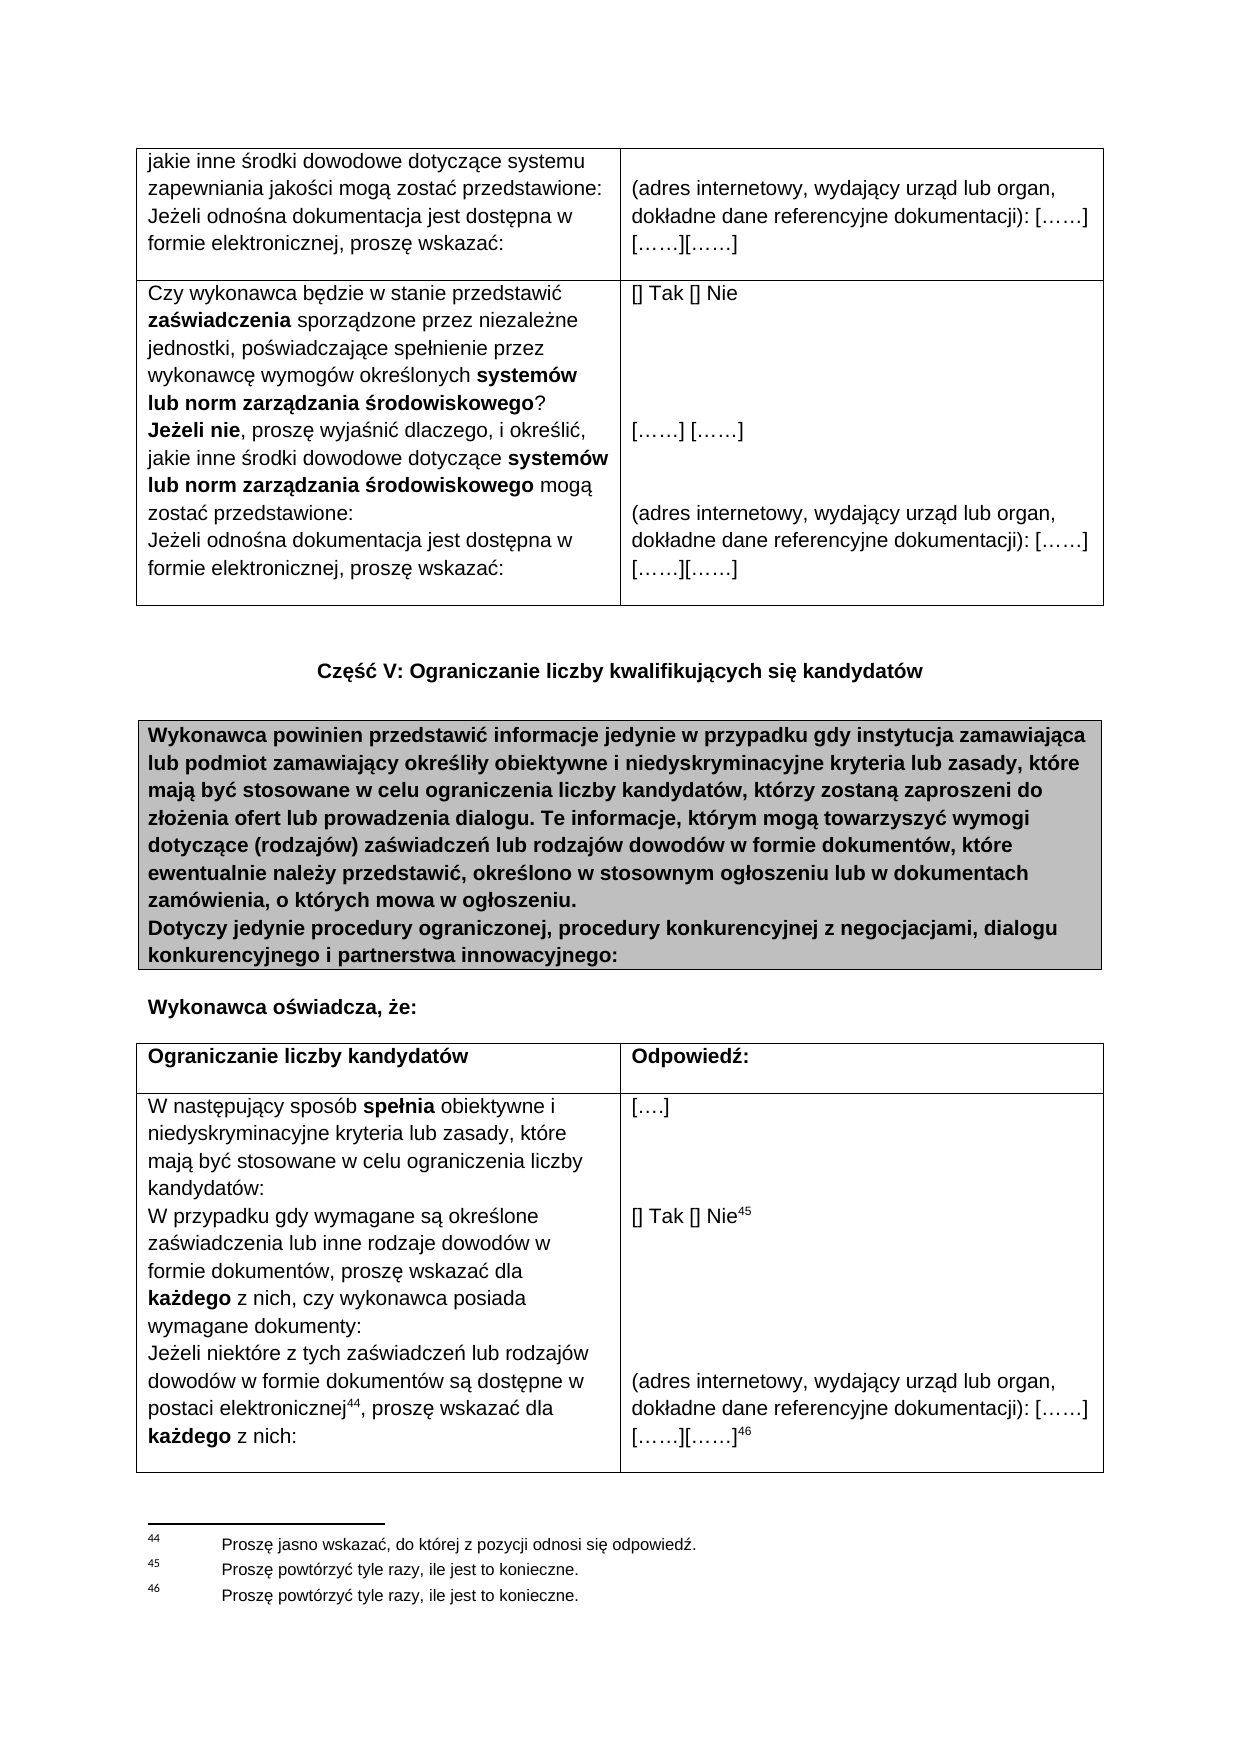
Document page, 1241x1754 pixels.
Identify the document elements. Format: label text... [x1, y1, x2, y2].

title Część V: Ograniczanie liczby kwalifikujących się kandydatów [148, 658, 1093, 682]
table_header Ograniczanie liczby kandydatów [137, 1044, 620, 1093]
table_cell Czy wykonawca będzie w stanie przedstawić zaświadczenia sporządzone przez niezależne jednostki, poświadczające spełnienie przez wykonawcę wymogów określonych systemów lub norm zarządzania środowiskowego? Jeżeli nie, proszę wyjaśnić dlaczego, i określić, jakie inne środki dowodowe dotyczące systemów lub norm zarządzania środowiskowego mogą zostać przedstawione: Jeżeli odnośna dokumentacja jest dostępna w formie elektronicznej, proszę wskazać: [137, 281, 620, 604]
table_cell [….] [] Tak [] Nie (adres internetowy, wydający urząd lub organ, dokładne dane referencyjne dokumentacji): [……][……][……] [621, 1094, 1103, 1472]
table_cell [137, 149, 620, 280]
text Wykonawca powinien przedstawić informacje jedynie w przypadku gdy instytucja zamawiająca lub podmiot zamawiający określiły obiektywne i niedyskryminacyjne kryteria lub zasady, które mają być stosowane w celu ograniczenia liczby kandydatów, którzy zostaną zaproszeni do złożenia ofert lub prowadzenia dialogu. Te informacje, którym mogą towarzyszyć wymogi dotyczące (rodzajów) zaświadczeń lub rodzajów dowodów w formie dokumentów, które ewentualnie należy przedstawić, określono w stosownym ogłoszeniu lub w dokumentach zamówienia, o których mowa w ogłoszeniu. Dotyczy jedynie procedury ograniczonej, procedury konkurencyjnej z negocjacjami, dialogu konkurencyjnego i partnerstwa innowacyjnego: [139, 721, 1101, 969]
text Wykonawca oświadcza, że: [148, 994, 1093, 1018]
table_cell W następujący sposób spełnia obiektywne i niedyskryminacyjne kryteria lub zasady, które mają być stosowane w celu ograniczenia liczby kandydatów: W przypadku gdy wymagane są określone zaświadczenia lub inne rodzaje dowodów w formie dokumentów, proszę wskazać dla każdego z nich, czy wykonawca posiada wymagane dokumenty: Jeżeli niektóre z tych zaświadczeń lub rodzajów dowodów w formie dokumentów są dostępne w postaci elektronicznej, proszę wskazać dla każdego z nich: [137, 1094, 620, 1472]
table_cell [621, 149, 1103, 280]
table_header Odpowiedź: [621, 1044, 1103, 1093]
table_cell [] Tak [] Nie [……] [……] (adres internetowy, wydający urząd lub organ, dokładne dane referencyjne dokumentacji): [……][……][……] [621, 281, 1103, 604]
